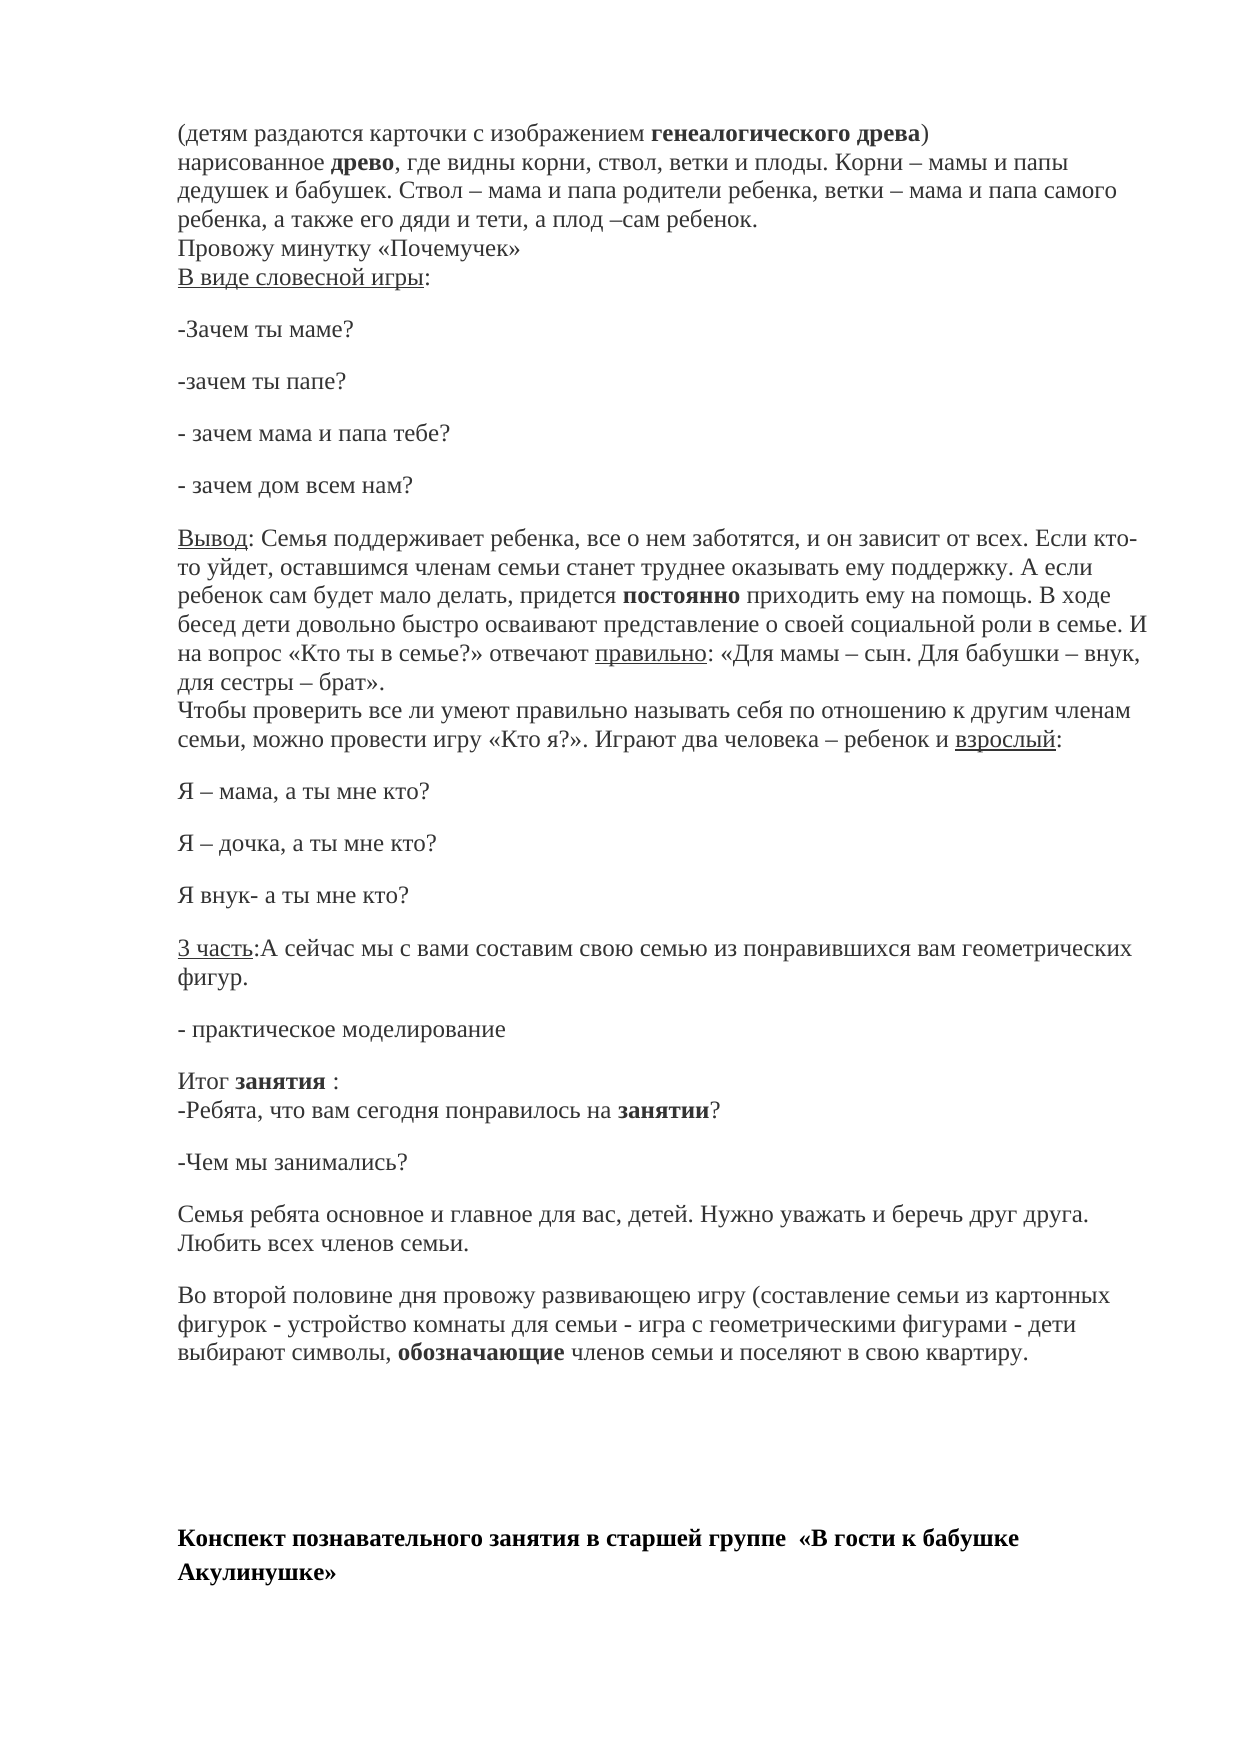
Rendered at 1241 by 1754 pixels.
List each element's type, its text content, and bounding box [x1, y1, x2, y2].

text Провожу минутку «Почемучек» [177, 233, 1152, 262]
text Итог занятия : [177, 1066, 1152, 1095]
text -зачем ты папе? [177, 366, 1152, 395]
text Конспект познавательного занятия в старшей группе «В гости к бабушке Акулинушке» [177, 1523, 1152, 1585]
text Я внук- а ты мне кто? [177, 881, 1152, 909]
text 3 часть:А сейчас мы с вами составим свою семью из понравившихся вам геометрических фигур. [177, 933, 1152, 990]
text -Ребята, что вам сегодня понравилось на занятии? [177, 1095, 1152, 1123]
text - зачем дом всем нам? [177, 471, 1152, 499]
text (детям раздаются карточки с изображением генеалогического древа) нарисованное древо, где видны корни, ствол, ветки и плоды. Корни – мамы и папы дедушек и бабушек. Ствол – мама и папа родители ребенка, ветки – мама и папа самого ребенка, а также его дяди и тети, а плод –сам ребенок. [177, 118, 1152, 233]
text Во второй половине дня провожу развивающею игру (составление семьи из картонных фигурок - устройство комнаты для семьи - игра с геометрическими фигурами - дети выбирают символы, обозначающие членов семьи и поселяют в свою квартиру. [177, 1280, 1152, 1366]
text Я – дочка, а ты мне кто? [177, 828, 1152, 857]
text Вывод: Семья поддерживает ребенка, все о нем заботятся, и он зависит от всех. Если кто- то уйдет, оставшимся членам семьи станет труднее оказывать ему поддержку. А если ребенок сам будет мало делать, придется постоянно приходить ему на помощь. В ходе бесед дети довольно быстро осваивают представление о своей социальной роли в семье. И на вопрос «Кто ты в семье?» отвечают правильно: «Для мамы – сын. Для бабушки – внук, для сестры – брат». [177, 523, 1152, 695]
text -Чем мы занимались? [177, 1147, 1152, 1176]
text - зачем мама и папа тебе? [177, 418, 1152, 447]
text -Зачем ты маме? [177, 314, 1152, 343]
text - практическое моделирование [177, 1014, 1152, 1042]
text Семья ребята основное и главное для вас, детей. Нужно уважать и беречь друг друга. Любить всех членов семьи. [177, 1199, 1152, 1257]
text В виде словесной игры: [177, 262, 1152, 291]
text Чтобы проверить все ли умеют правильно называть себя по отношению к другим членам семьи, можно провести игру «Кто я?». Играют два человека – ребенок и взрослый: [177, 695, 1152, 753]
text Я – мама, а ты мне кто? [177, 776, 1152, 805]
